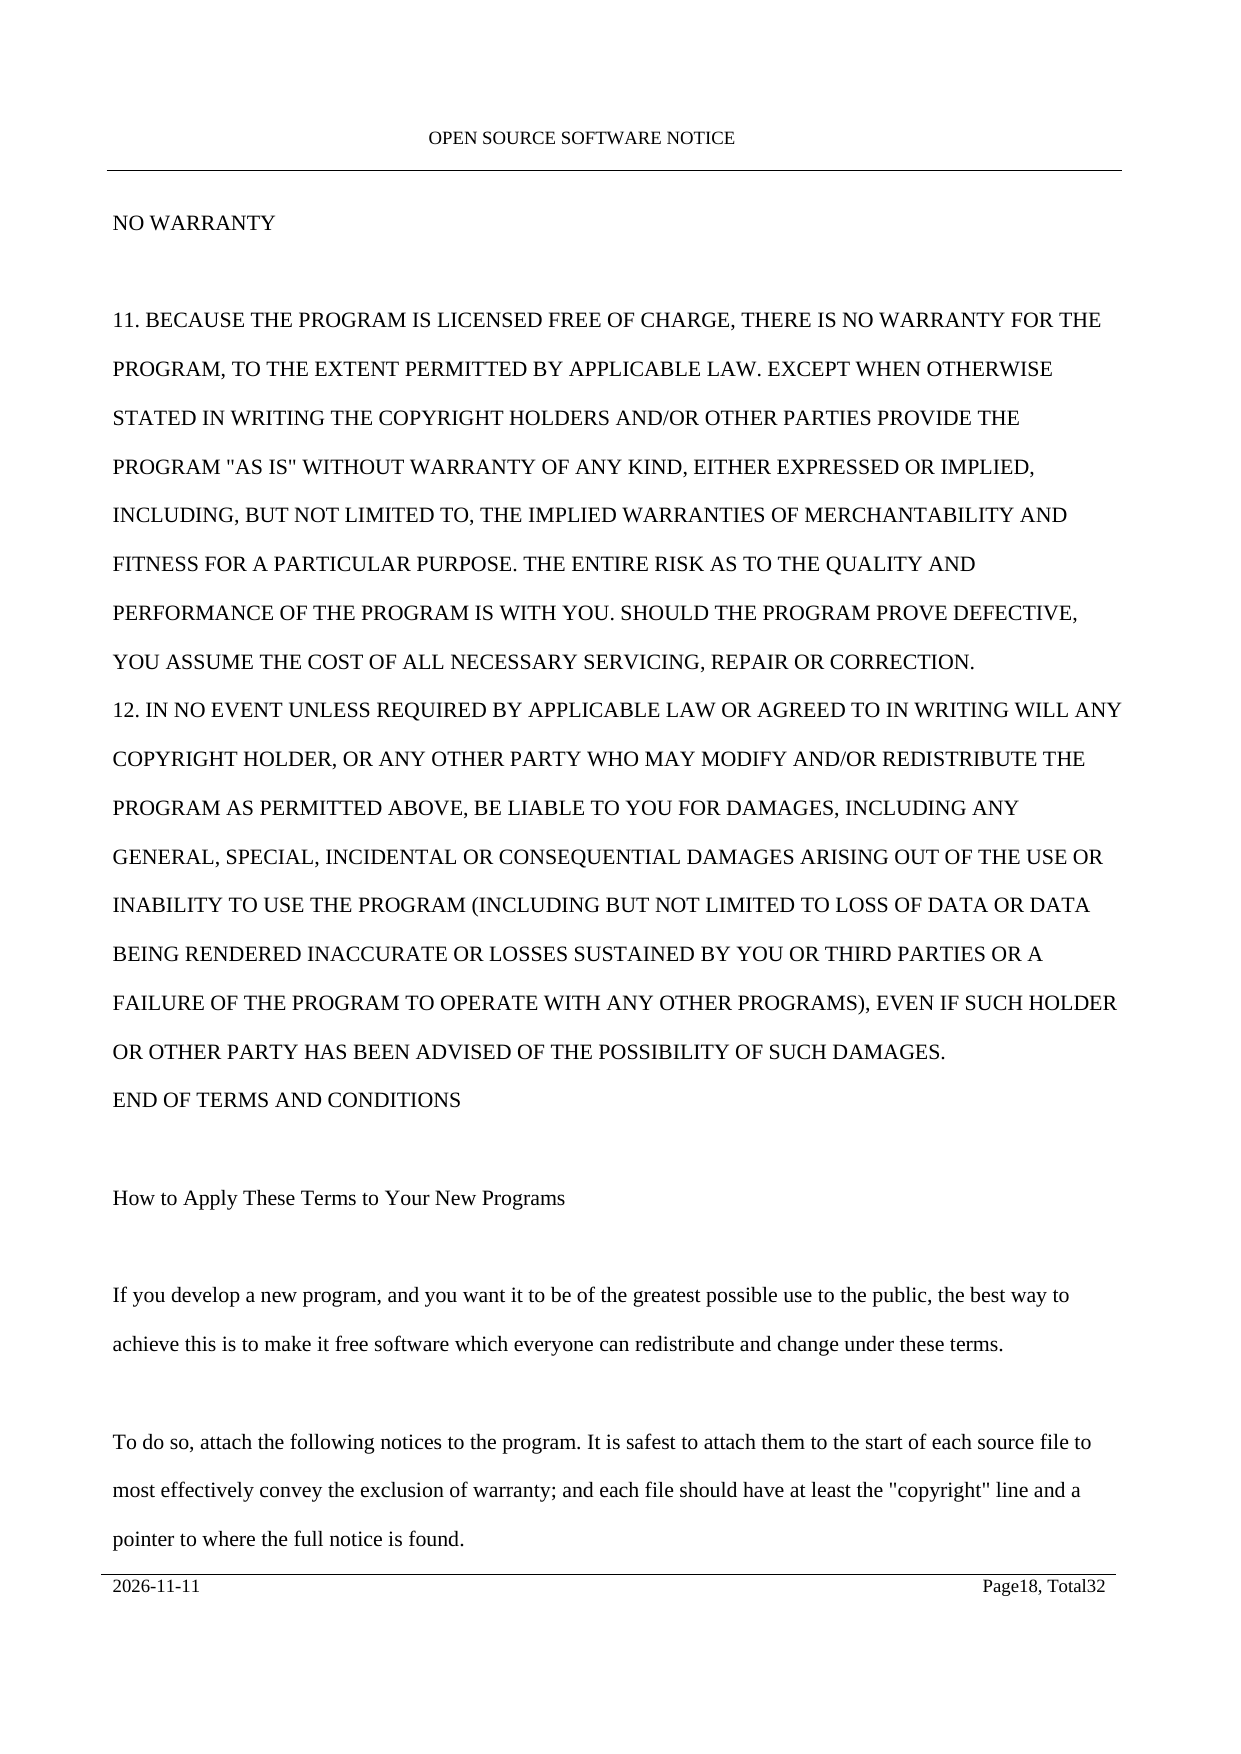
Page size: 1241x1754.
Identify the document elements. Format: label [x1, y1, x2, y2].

text [112, 206, 1128, 1555]
